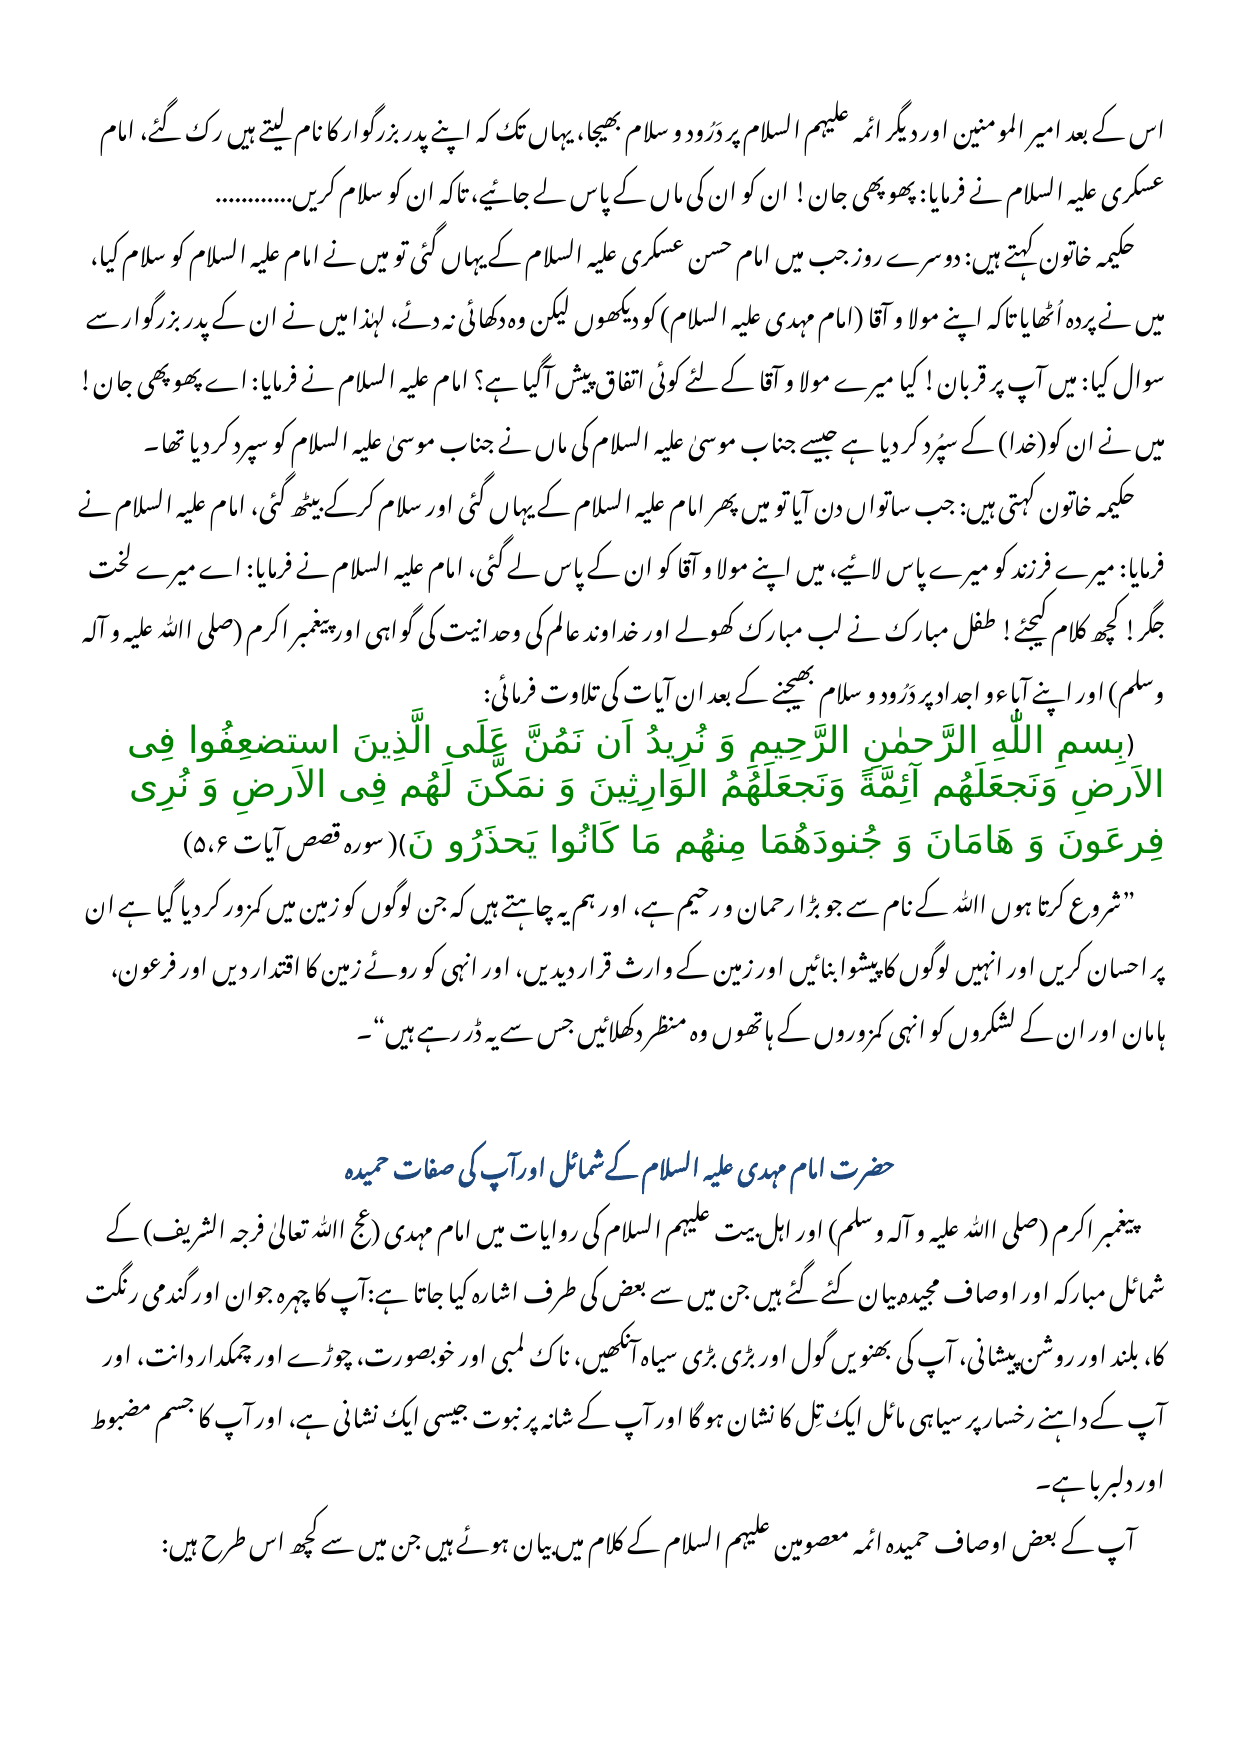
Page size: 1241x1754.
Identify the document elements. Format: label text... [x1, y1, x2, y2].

text آپ کے بعض اوصاف حمیدہ ائمہ معصومین علیہم السلام کے کلام میں بیان ہوئے ہیں جن میں سے کچھ اس طرح ہیں: [75, 1506, 1165, 1568]
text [75, 94, 1165, 219]
text ”شروع کرتا ہوں اﷲ کے نام سے جو بڑا رحمان و رحیم ہے، اور ہم یہ چاہتے ہیں کہ جن لوگوں کو زمین میں کمزور کر دیا گیا ہے ان پر احسان کریں اور انہیں لوگوں کا پیشوا بنائیں اور زمین کے وارث قرار دیدیں، اور انہی کو روئے زمین کا اقتدار دیں اور فرعون، ہامان اور ان کے لشکروں کو انہی کمزوروں کے ہاتھوں وہ منظر دکھلائیں جس سے یہ ڈر رہے ہیں“۔ [75, 868, 1165, 1056]
subtitle حضرت امام مہدی علیہ السلام کےشمائل اورآپ کی صفات حمیدہ [75, 1131, 1165, 1193]
text پیغمبر اکرم (صلی اﷲ علیہ و آلہ وسلم) اور اہل بیت علیہم السلام کی روایات میں امام مہدی (عج اﷲ تعالیٰ فرجہ الشریف) کے شمائل مبارکہ اور اوصاف مجیدہ بیان کئے گئے ہیں جن میں سے بعض کی طرف اشارہ کیا جاتا ہے:آپ کا چہرہ جوان اور گندمی رنگت کا، بلند اور روشن پیشانی، آپ کی بھنویں گول اور بڑی بڑی سیاہ آنکھیں، ناک لمبی اور خوبصورت، چوڑے اور چمکدار دانت، اور آپ کے داہنے رخسار پر سیاہی مائل ایک تِل کا نشان ہو گا اور آپ کے شانہ پر نبوت جیسی ایک نشانی ہے، اور آپ کا جسم مضبوط اور دلبربا ہے۔ [75, 1193, 1165, 1506]
text حکیمہ خاتون کہتی ہیں: جب ساتواں دن آیا تو میں پھر امام علیہ السلام کے یہاں گئی اور سلام کرکے بیٹھ گئی، امام علیہ السلام نے فرمایا: میرے فرزند کو میرے پاس لائیے، میں اپنے مولا و آقا کو ان کے پاس لے گئی، امام علیہ السلام نے فرمایا: اے میرے لخت جگر! کچھ کلام کیجئے! طفل مبارک نے لب مبارک کھولے اور خداوند عالم کی وحدانیت کی گواہی اور پیغمبر اکرم (صلی اﷲ علیہ و آلہ وسلم) اور اپنے آباءو اجداد پر دَرُود و سلام بھیجنے کے بعد ان آیات کی تلاوت فرمائی: [75, 469, 1165, 719]
text (بِسمِ اللّٰهِ الرَّحمٰنِ الرَّحِیمِ وَ نُرِیدُ اَن نَمُنَّ عَلَی الَّذِینَ استضعِفُوا فِی الاَرضِ وَنَجعََلَهُم آئِمَّةً وَنَجعَلَهُمُ الوَارِثِینَ وَ نمَکَّنَ لَهُم فِی الاَرضِ وَ نُرِی فِرعَونَ وَ هَامَانَ وَ جُنودَهُمَا مِنهُم مَا کَانُوا یَحذَرُو نَ)( سورہ قصص آیات ۵،۶) [75, 719, 1165, 868]
text حکیمہ خاتون کہتے ہیں: دوسرے روز جب میں امام حسن عسکری علیہ السلام کے یہاں گئی تو میں نے امام علیہ السلام کو سلام کیا، میں نے پردہ اُٹھایا تاکہ اپنے مولا و آقا (امام مہدی علیہ السلام) کو دیکھوں لیکن وہ دکھائی نہ دئے، لہٰذا میں نے ان کے پدر بزرگوار سے سوال کیا: میں آپ پر قربان! کیا میرے مولا و آقا کے لئے کوئی اتفاق پیش آگیا ہے؟ امام علیہ السلام نے فرمایا: اے پھوپھی جان! میں نے ان کو(خدا) کے سپُرد کر دیا ہے جیسے جناب موسیٰ علیہ السلام کی ماں نے جناب موسیٰ علیہ السلام کو سپرد کر دیا تھا۔ [75, 219, 1165, 469]
